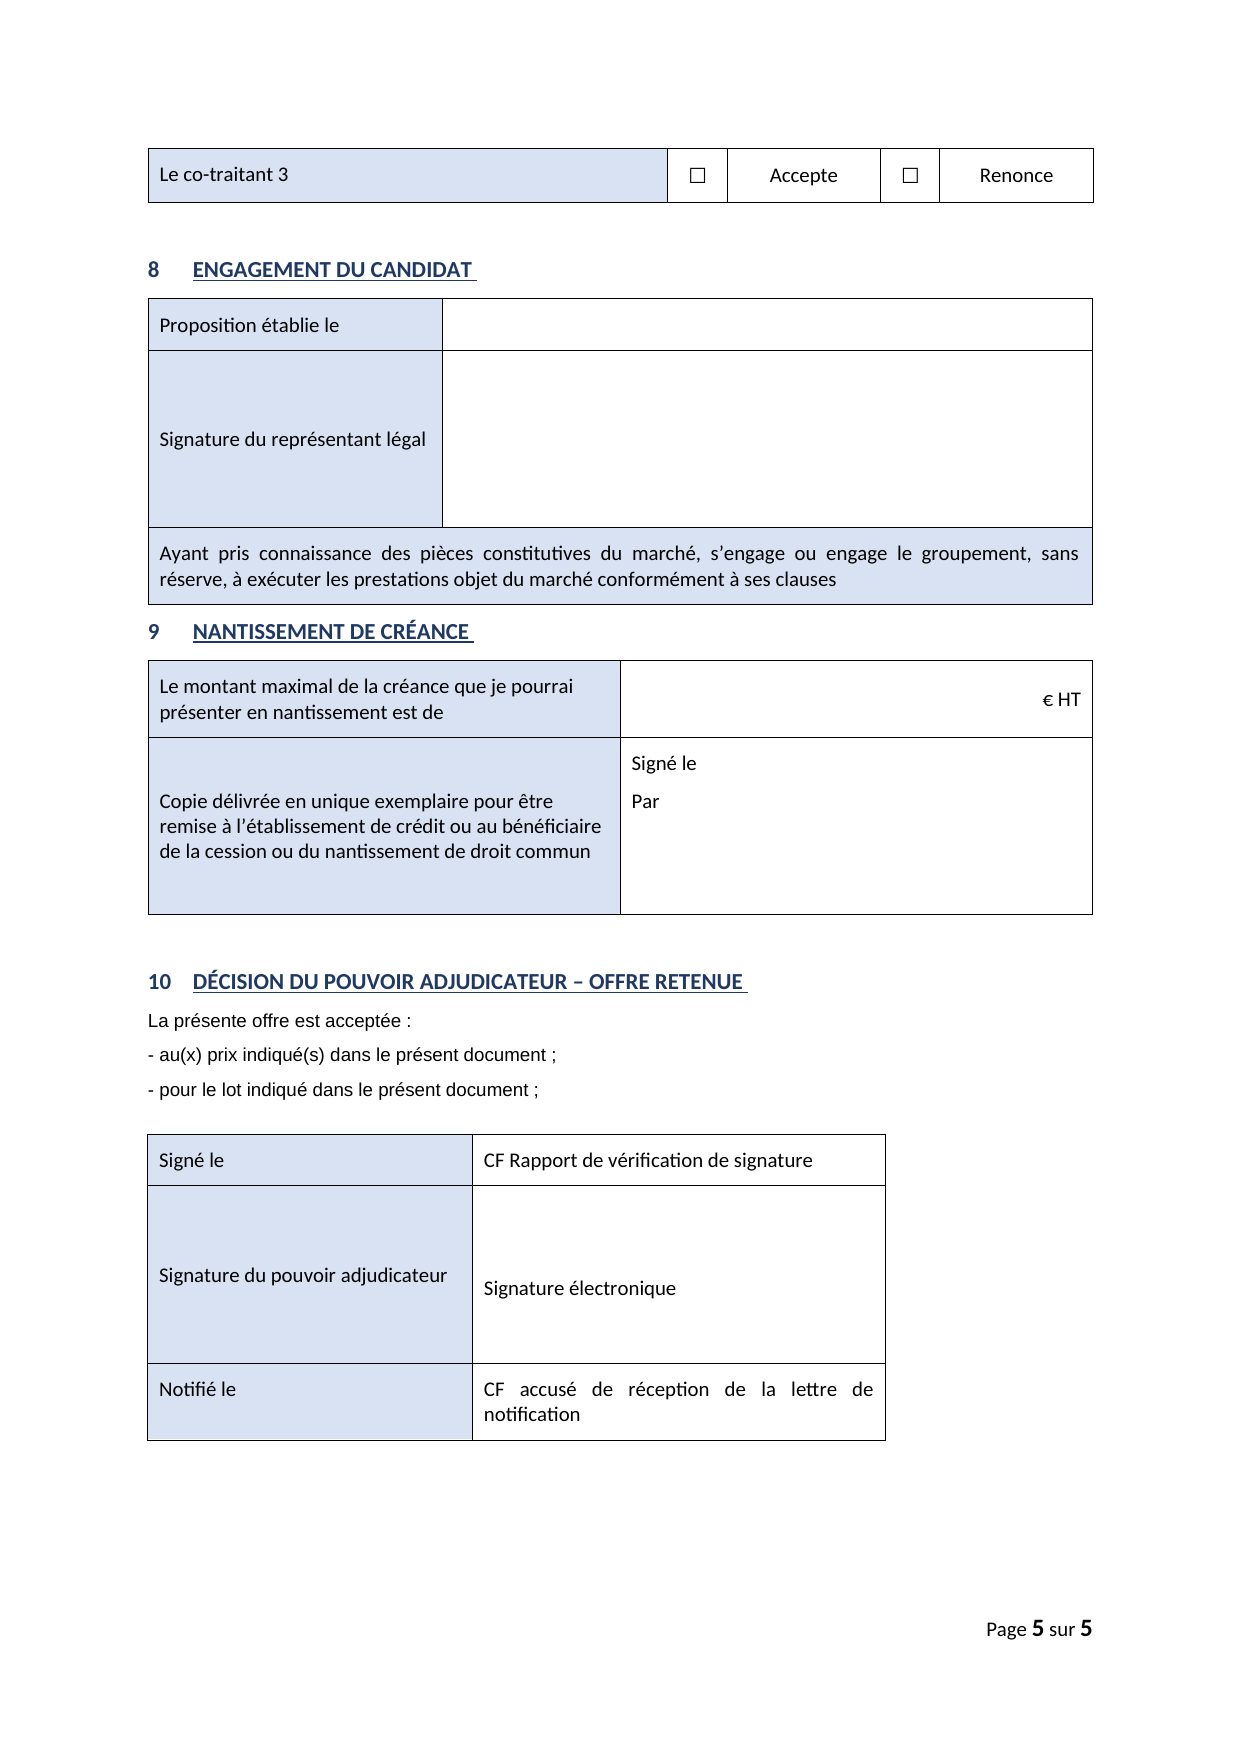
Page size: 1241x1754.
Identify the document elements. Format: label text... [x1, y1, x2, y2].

subtitle Décision du pouvoir adjudicateur – offre retenue [148, 967, 1093, 996]
table_cell Copie délivrée en unique exemplaire pour être remise à l’établissement de crédit ou au bénéficiaire de la cession ou du nantissement de droit commun [149, 738, 620, 914]
text La présente offre est acceptée : [148, 1010, 1093, 1032]
table_header CF Rapport de vérification de signature [473, 1135, 885, 1185]
table_header € HT [621, 661, 1092, 737]
table_cell Signé le Par [621, 738, 1092, 914]
text - au(x) prix indiqué(s) dans le présent document ; [148, 1044, 1093, 1066]
table_cell [443, 351, 1092, 527]
table_header [443, 299, 1092, 350]
table_cell Accepte [728, 149, 880, 202]
table_header Signé le [148, 1135, 472, 1185]
table_cell Signature du pouvoir adjudicateur [148, 1186, 472, 1363]
table_header Proposition établie le [149, 299, 442, 350]
table_cell Renonce [940, 149, 1093, 202]
subtitle Nantissement de créance [148, 617, 1093, 645]
table_cell Le co-traitant 3 [149, 149, 667, 202]
table_cell Signature électronique [473, 1186, 885, 1363]
subtitle Engagement du candidat [148, 256, 1093, 283]
text - pour le lot indiqué dans le présent document ; [148, 1078, 1093, 1100]
table_cell Signature du représentant légal [149, 351, 442, 527]
table_cell Ayant pris connaissance des pièces constitutives du marché, s’engage ou engage le groupement, sans réserve, à exécuter les prestations objet du marché conformément à ses clauses [149, 528, 1092, 604]
table_header Le montant maximal de la créance que je pourrai présenter en nantissement est de [149, 661, 620, 737]
table_cell Notifié le [148, 1364, 472, 1439]
table_cell CF accusé de réception de la lettre de notification [473, 1364, 885, 1439]
